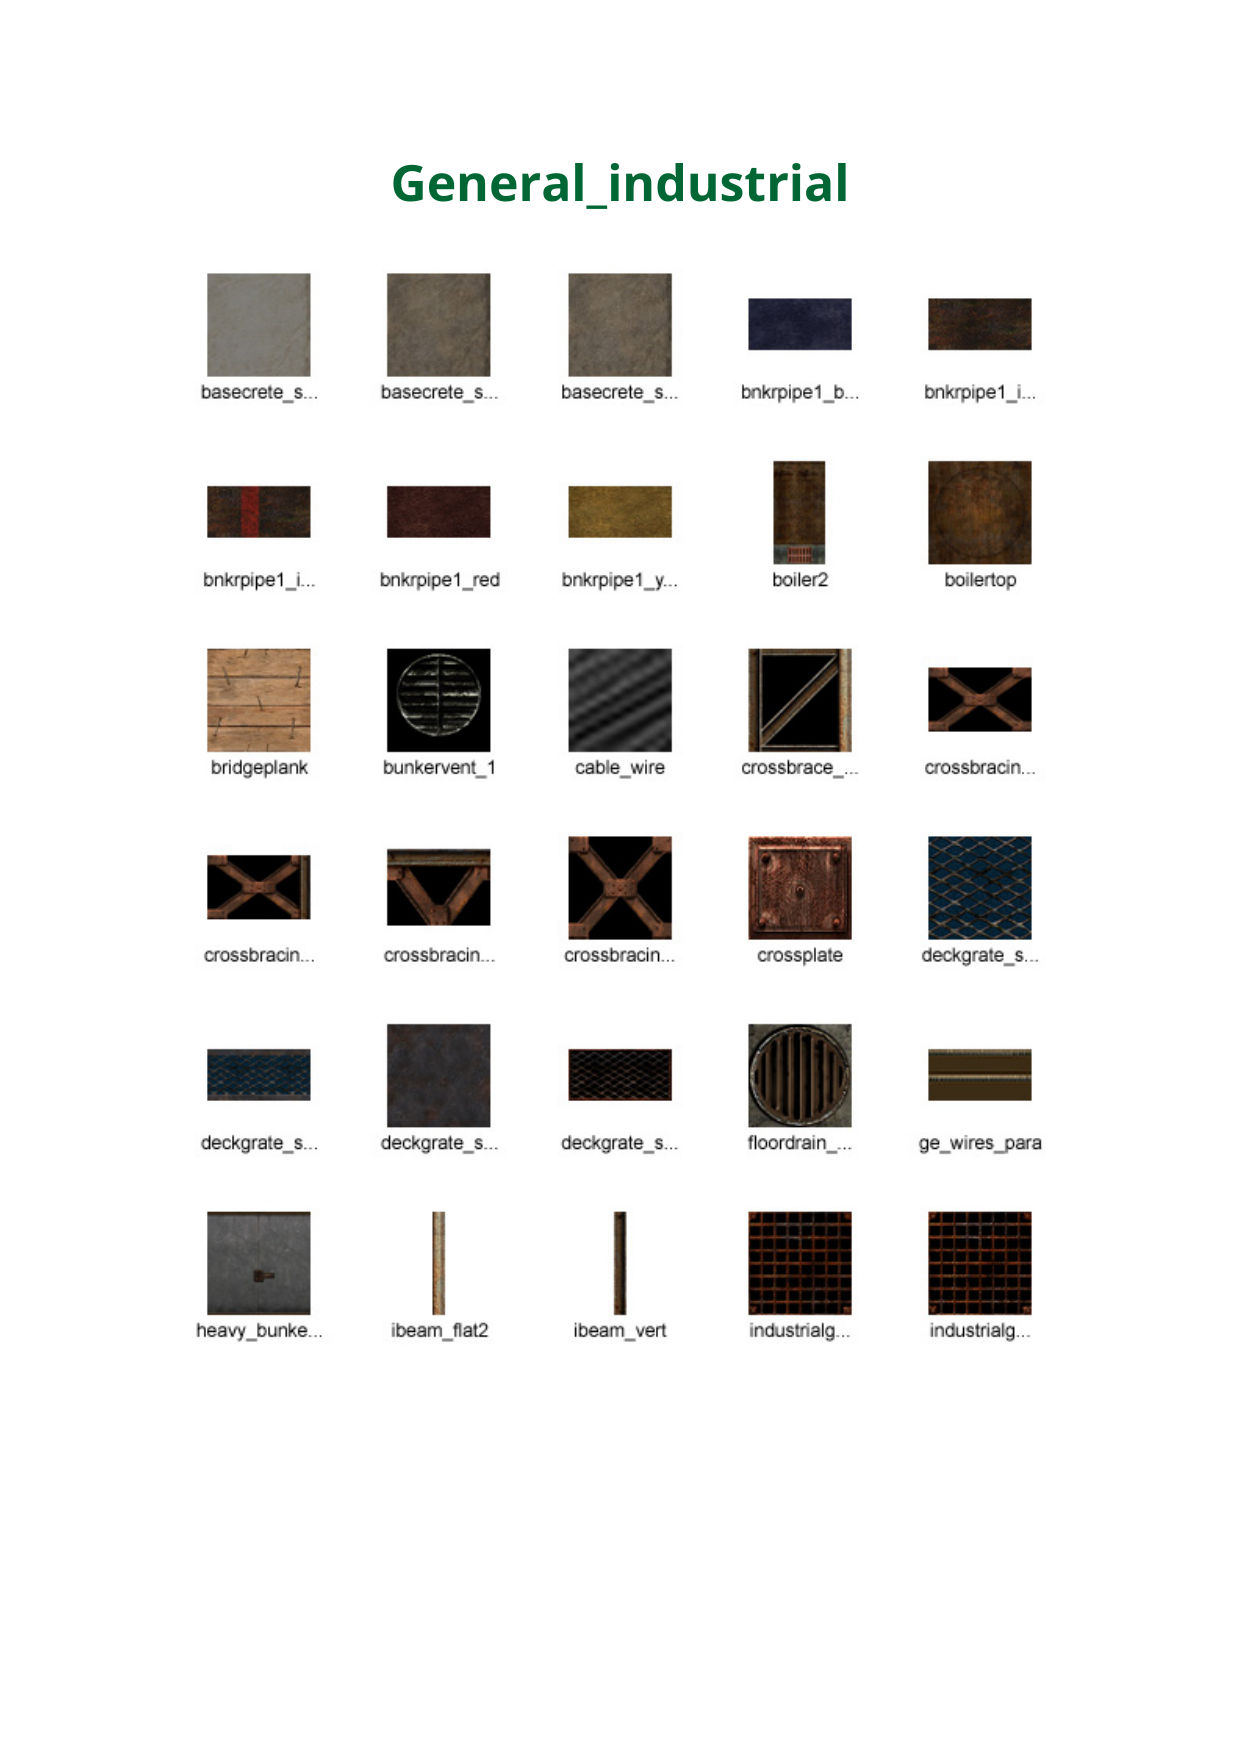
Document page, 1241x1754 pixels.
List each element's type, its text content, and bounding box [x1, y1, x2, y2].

picture [170, 245, 1071, 1370]
text General_industrial [148, 148, 1093, 216]
